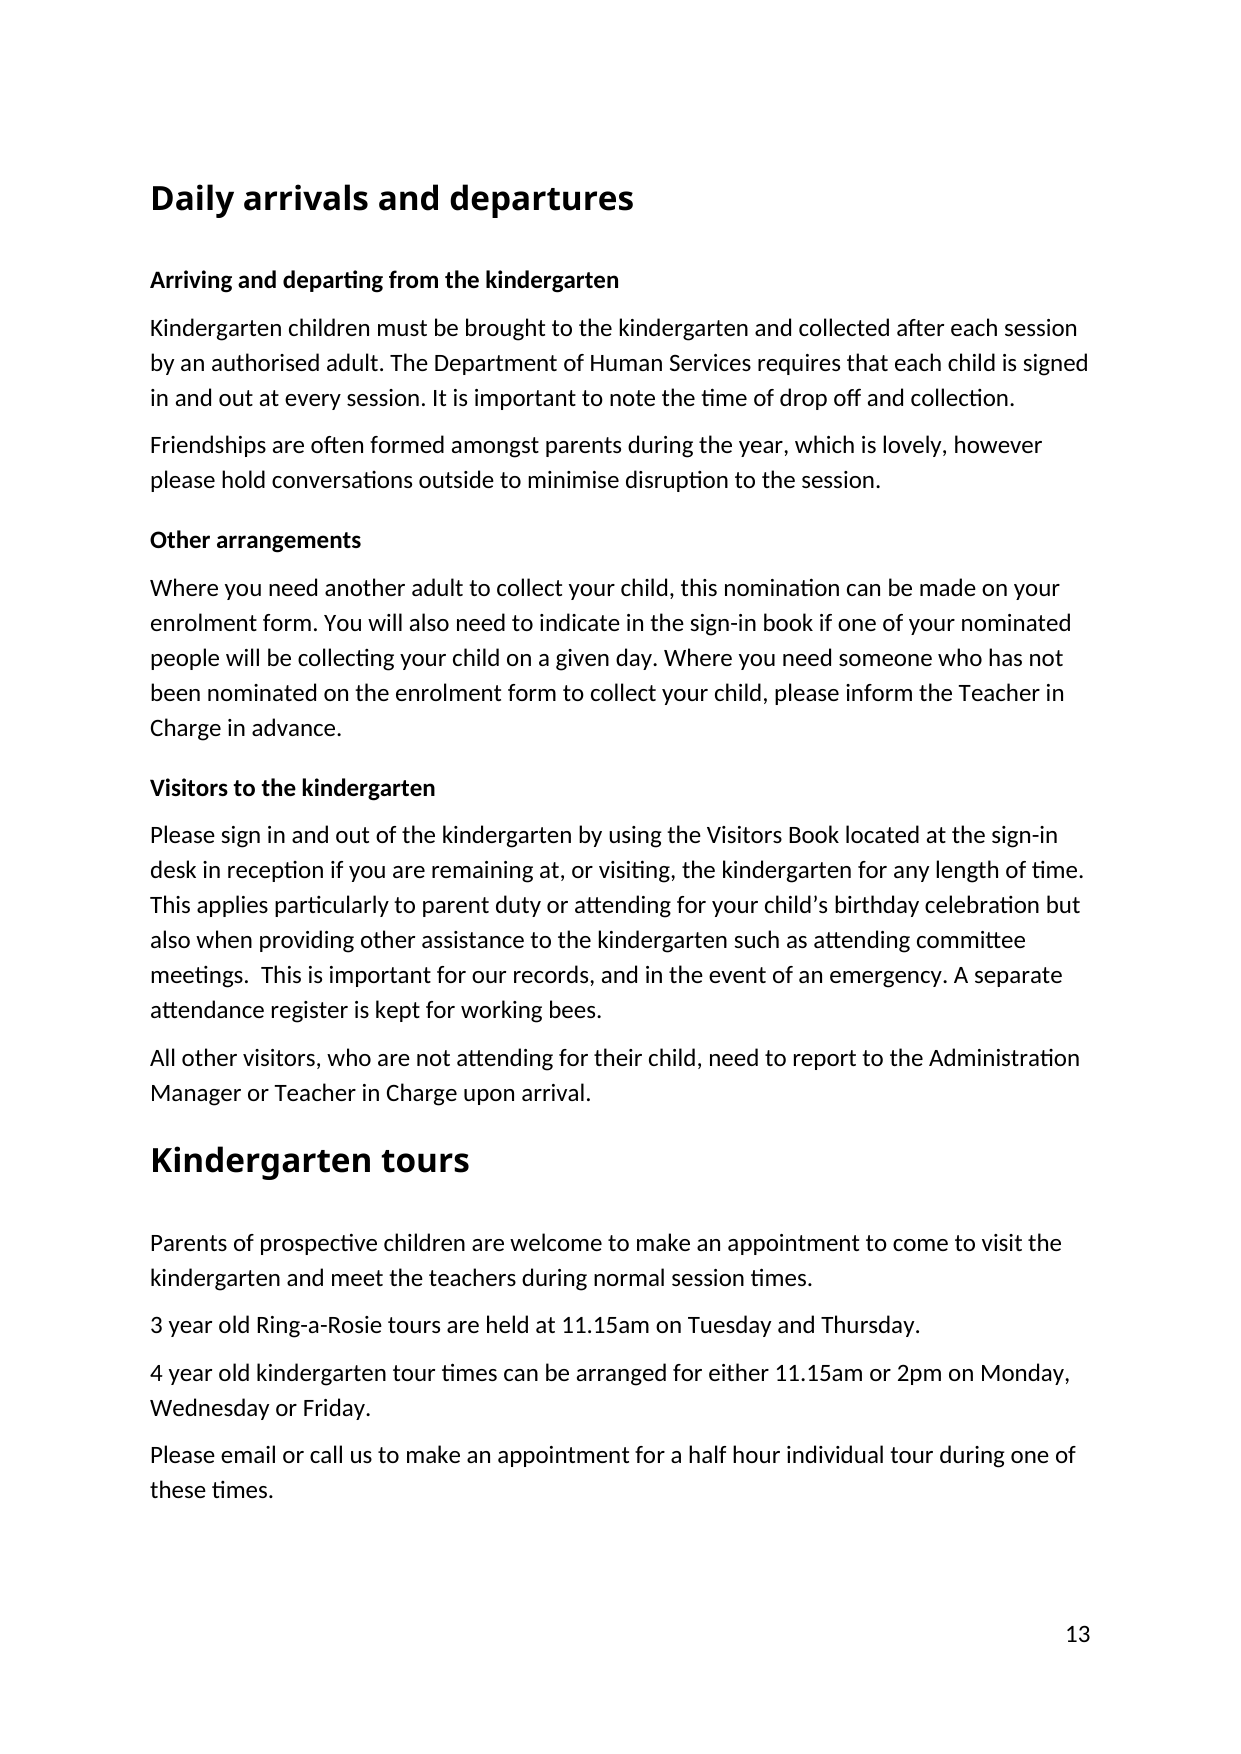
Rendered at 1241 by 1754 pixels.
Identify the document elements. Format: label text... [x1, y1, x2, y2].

text Parents of prospective children are welcome to make an appointment to come to visit the kindergarten and meet the teachers during normal session times. [150, 1227, 1090, 1292]
text Please sign in and out of the kindergarten by using the Visitors Book located at the sign-in desk in reception if you are remaining at, or visiting, the kindergarten for any length of time. This applies particularly to parent duty or attending for your child’s birthday celebration but also when providing other assistance to the kindergarten such as attending committee meetings. This is important for our records, and in the event of an emergency. A separate attendance register is kept for working bees. [150, 820, 1090, 1025]
text 4 year old kindergarten tour times can be arranged for either 11.15am or 2pm on Monday, Wednesday or Friday. [150, 1357, 1090, 1422]
text Where you need another adult to collect your child, this nomination can be made on your enrolment form. You will also need to indicate in the sign-in book if one of your nominated people will be collecting your child on a given day. Where you need someone who has not been nominated on the enrolment form to collect your child, please inform the Teacher in Charge in advance. [150, 572, 1090, 743]
subtitle Daily arrivals and departures [150, 175, 1090, 220]
subtitle Kindergarten tours [150, 1137, 1090, 1183]
text 3 year old Ring-a-Rosie tours are held at 11.15am on Tuesday and Thursday. [150, 1309, 1090, 1340]
subtitle Other arrangements [150, 525, 1090, 555]
subtitle Visitors to the kindergarten [150, 772, 1090, 803]
text Friendships are often formed amongst parents during the year, which is lovely, however please hold conversations outside to minimise disruption to the session. [150, 430, 1090, 495]
text All other visitors, who are not attending for their child, need to report to the Administration Manager or Teacher in Charge upon arrival. [150, 1042, 1090, 1108]
text Kindergarten children must be brought to the kindergarten and collected after each session by an authorised adult. The Department of Human Services requires that each child is signed in and out at every session. It is important to note the time of drop off and collection. [150, 312, 1090, 413]
subtitle Arriving and departing from the kindergarten [150, 265, 1090, 295]
text Please email or call us to make an appointment for a half hour individual tour during one of these times. [150, 1439, 1090, 1505]
